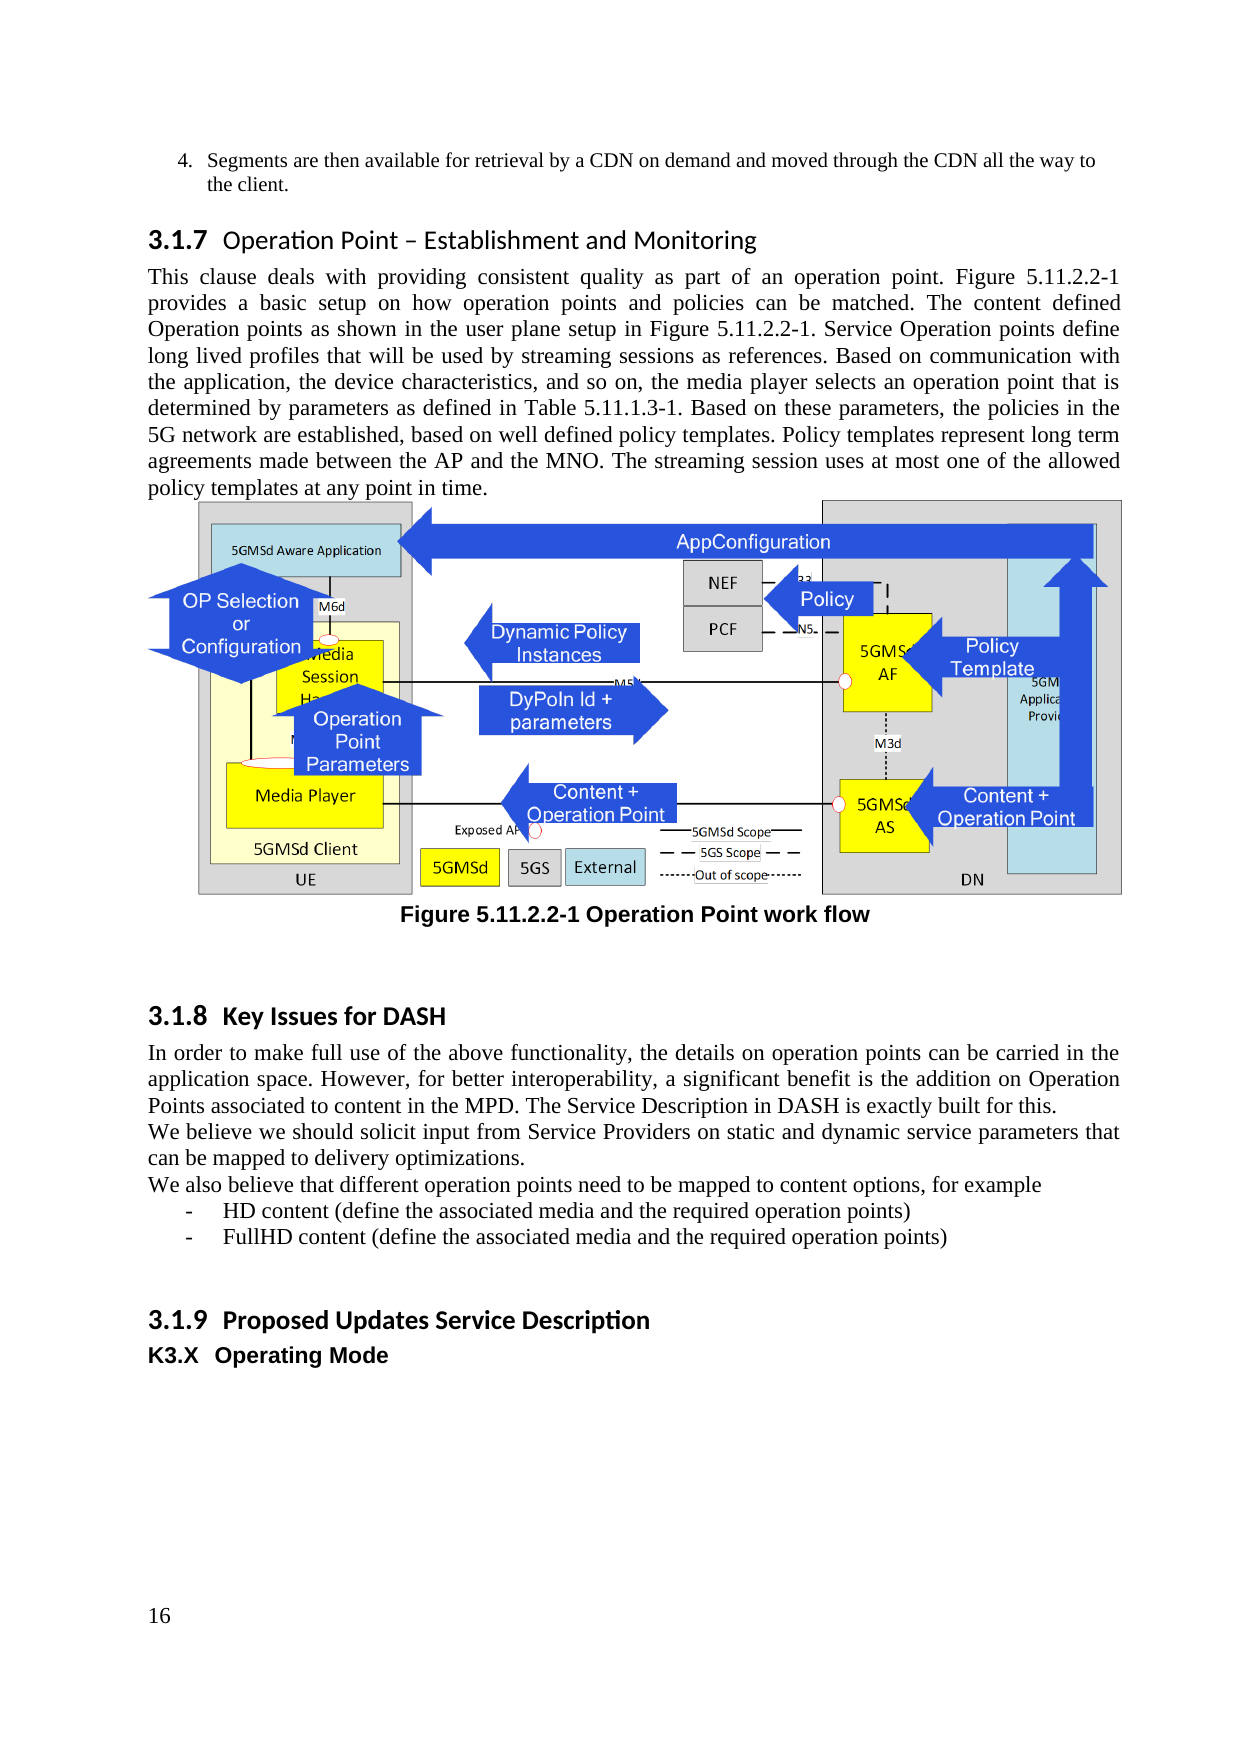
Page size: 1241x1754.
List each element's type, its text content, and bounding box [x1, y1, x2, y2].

list FullHD content (define the associated media and the required operation points) [185, 1223, 1122, 1250]
subtitle Operation Point – Establishment and Monitoring [148, 221, 1122, 256]
list K3.X Operating Mode [148, 1343, 1122, 1369]
text We also believe that different operation points need to be mapped to content options, for example [148, 1171, 1122, 1197]
list HD content (define the associated media and the required operation points) [185, 1197, 1122, 1223]
picture [147, 500, 1123, 895]
text We believe we should solicit input from Service Providers on static and dynamic service parameters that can be mapped to delivery optimizations. [148, 1118, 1122, 1171]
text 4. Segments are then available for retrieval by a CDN on demand and moved through the CDN all the way to the client. [177, 148, 1122, 196]
subtitle Key Issues for DASH [148, 997, 1122, 1033]
subtitle Proposed Updates Service Description [148, 1301, 1122, 1337]
text Figure 5.11.2.2-1 Operation Point work flow [148, 901, 1122, 927]
text In order to make full use of the above functionality, the details on operation points can be carried in the application space. However, for better interoperability, a significant benefit is the addition on Operation Points associated to content in the MPD. The Service Description in DASH is exactly built for this. [148, 1039, 1122, 1118]
text This clause deals with providing consistent quality as part of an operation point. Figure 5.11.2.2-1 provides a basic setup on how operation points and policies can be matched. The content defined Operation points as shown in the user plane setup in Figure 5.11.2.2-1. Service Operation points define long lived profiles that will be used by streaming sessions as references. Based on communication with the application, the device characteristics, and so on, the media player selects an operation point that is determined by parameters as defined in Table 5.11.1.3-1. Based on these parameters, the policies in the 5G network are established, based on well defined policy templates. Policy templates represent long term agreements made between the AP and the MNO. The streaming session uses at most one of the allowed policy templates at any point in time. [148, 263, 1122, 500]
